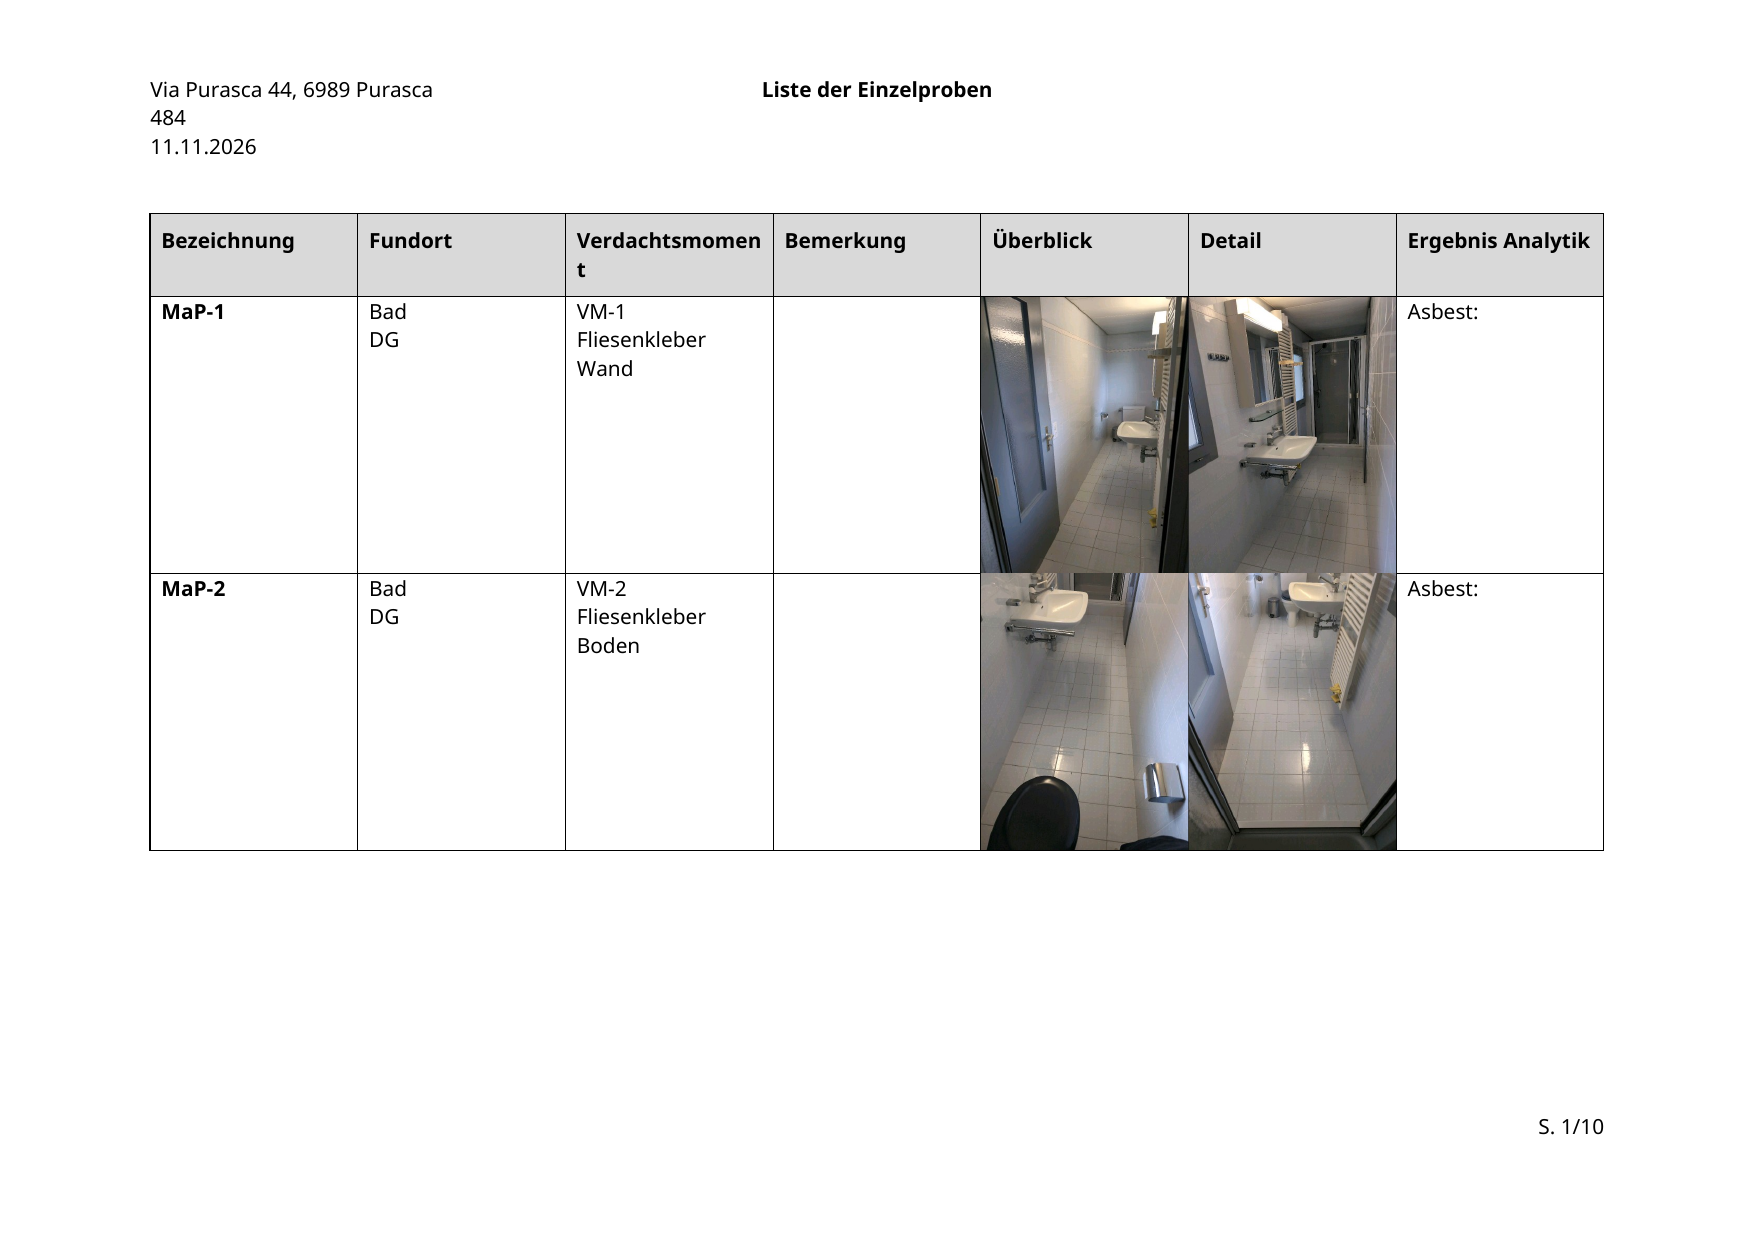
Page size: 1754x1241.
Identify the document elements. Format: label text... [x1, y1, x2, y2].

table_header Überblick [981, 214, 1188, 296]
table_cell Bad DG [358, 297, 565, 573]
picture [980, 297, 1397, 850]
table_header Detail [1189, 214, 1396, 296]
table_header Bemerkung [774, 214, 980, 296]
table_header Bezeichnung [151, 214, 357, 296]
table_cell VM-2 Fliesenkleber Boden [566, 574, 773, 849]
table_header Verdachtsmoment [566, 214, 773, 296]
table_cell VM-1 Fliesenkleber Wand [566, 297, 773, 573]
table_cell Bad DG [358, 574, 565, 849]
table_header Ergebnis Analytik [1397, 214, 1603, 296]
table_cell [774, 297, 980, 573]
table_cell Asbest: [1397, 574, 1603, 849]
table_cell MaP-1 [151, 297, 357, 573]
table_header Fundort [358, 214, 565, 296]
table_cell MaP-2 [151, 574, 357, 849]
table_cell [774, 574, 980, 849]
table_cell Asbest: [1397, 297, 1603, 573]
